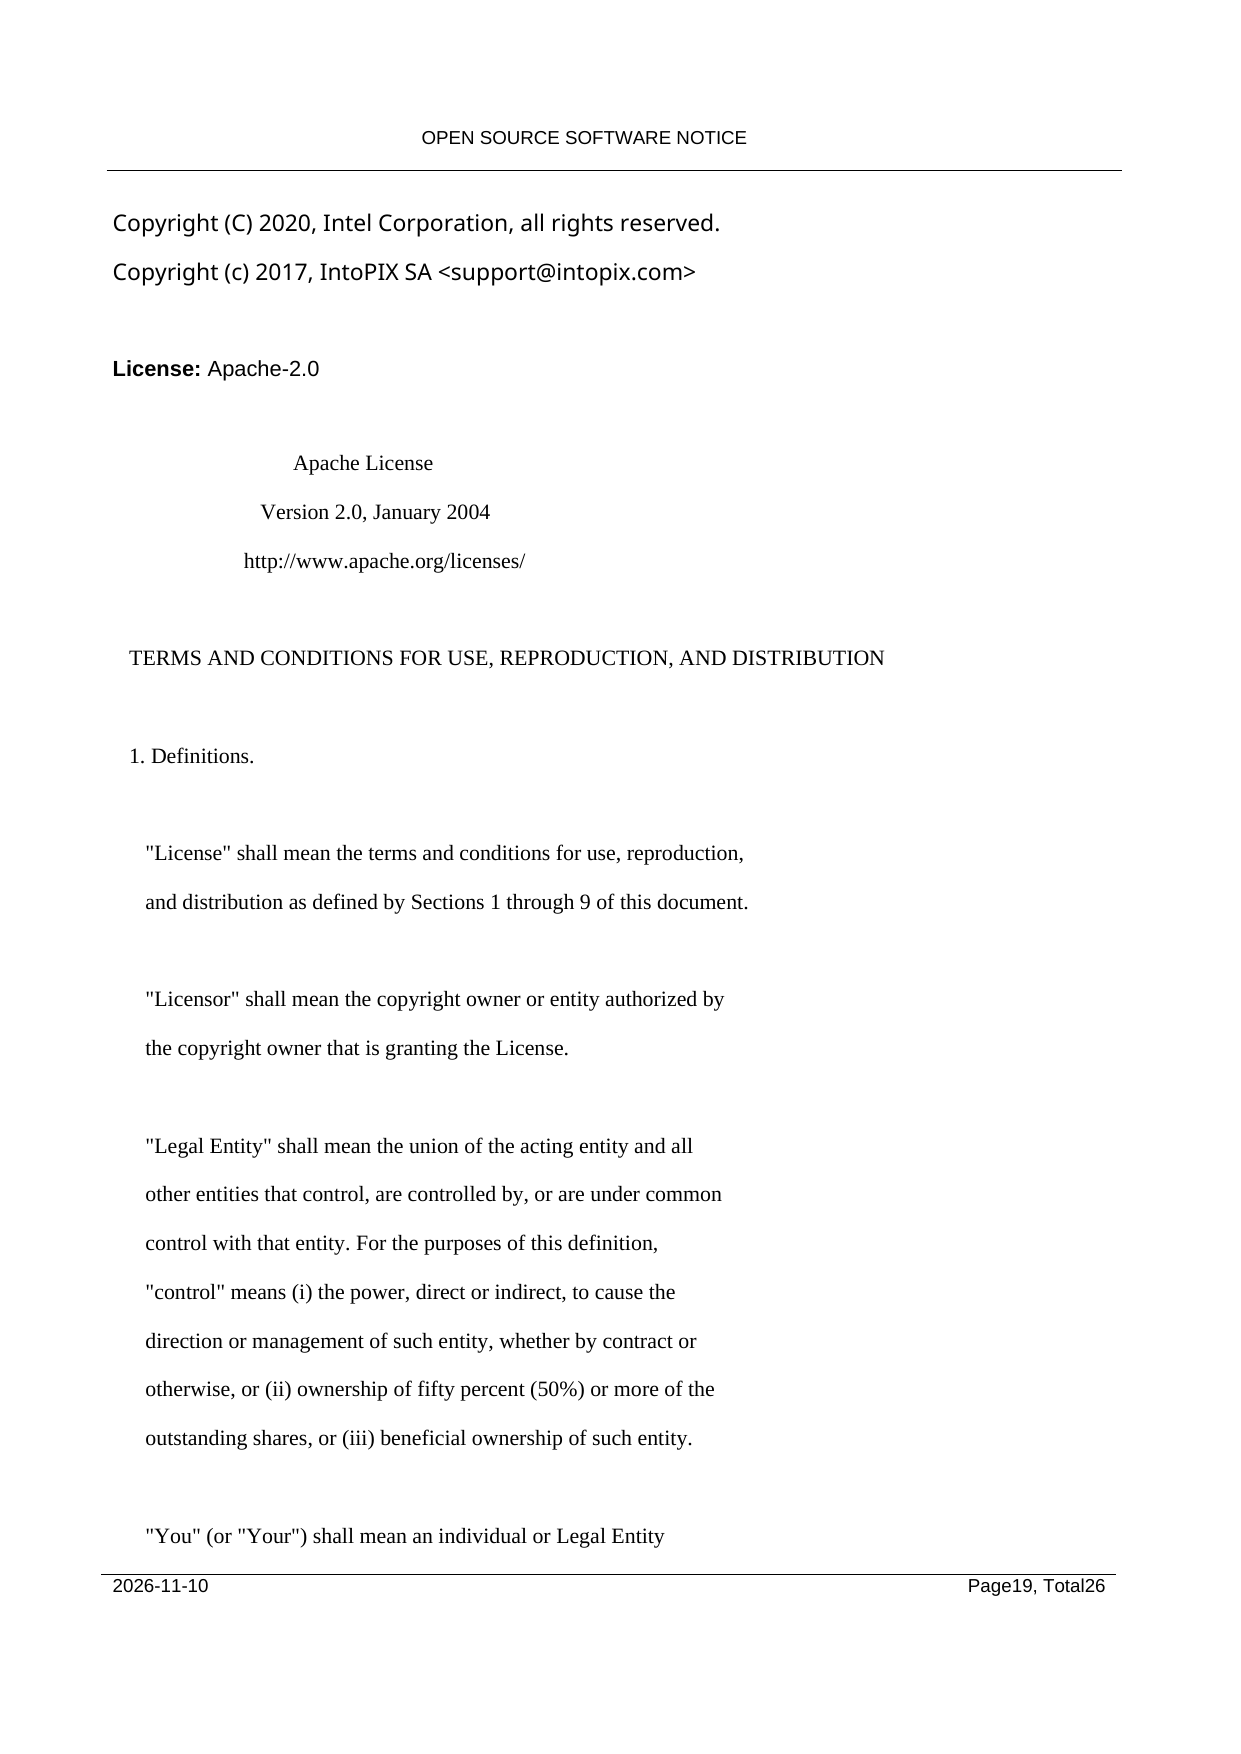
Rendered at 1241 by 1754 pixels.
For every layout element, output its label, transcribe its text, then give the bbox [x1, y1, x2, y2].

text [112, 398, 1128, 1551]
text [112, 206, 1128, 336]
text License: Apache-2.0 [112, 353, 1128, 385]
